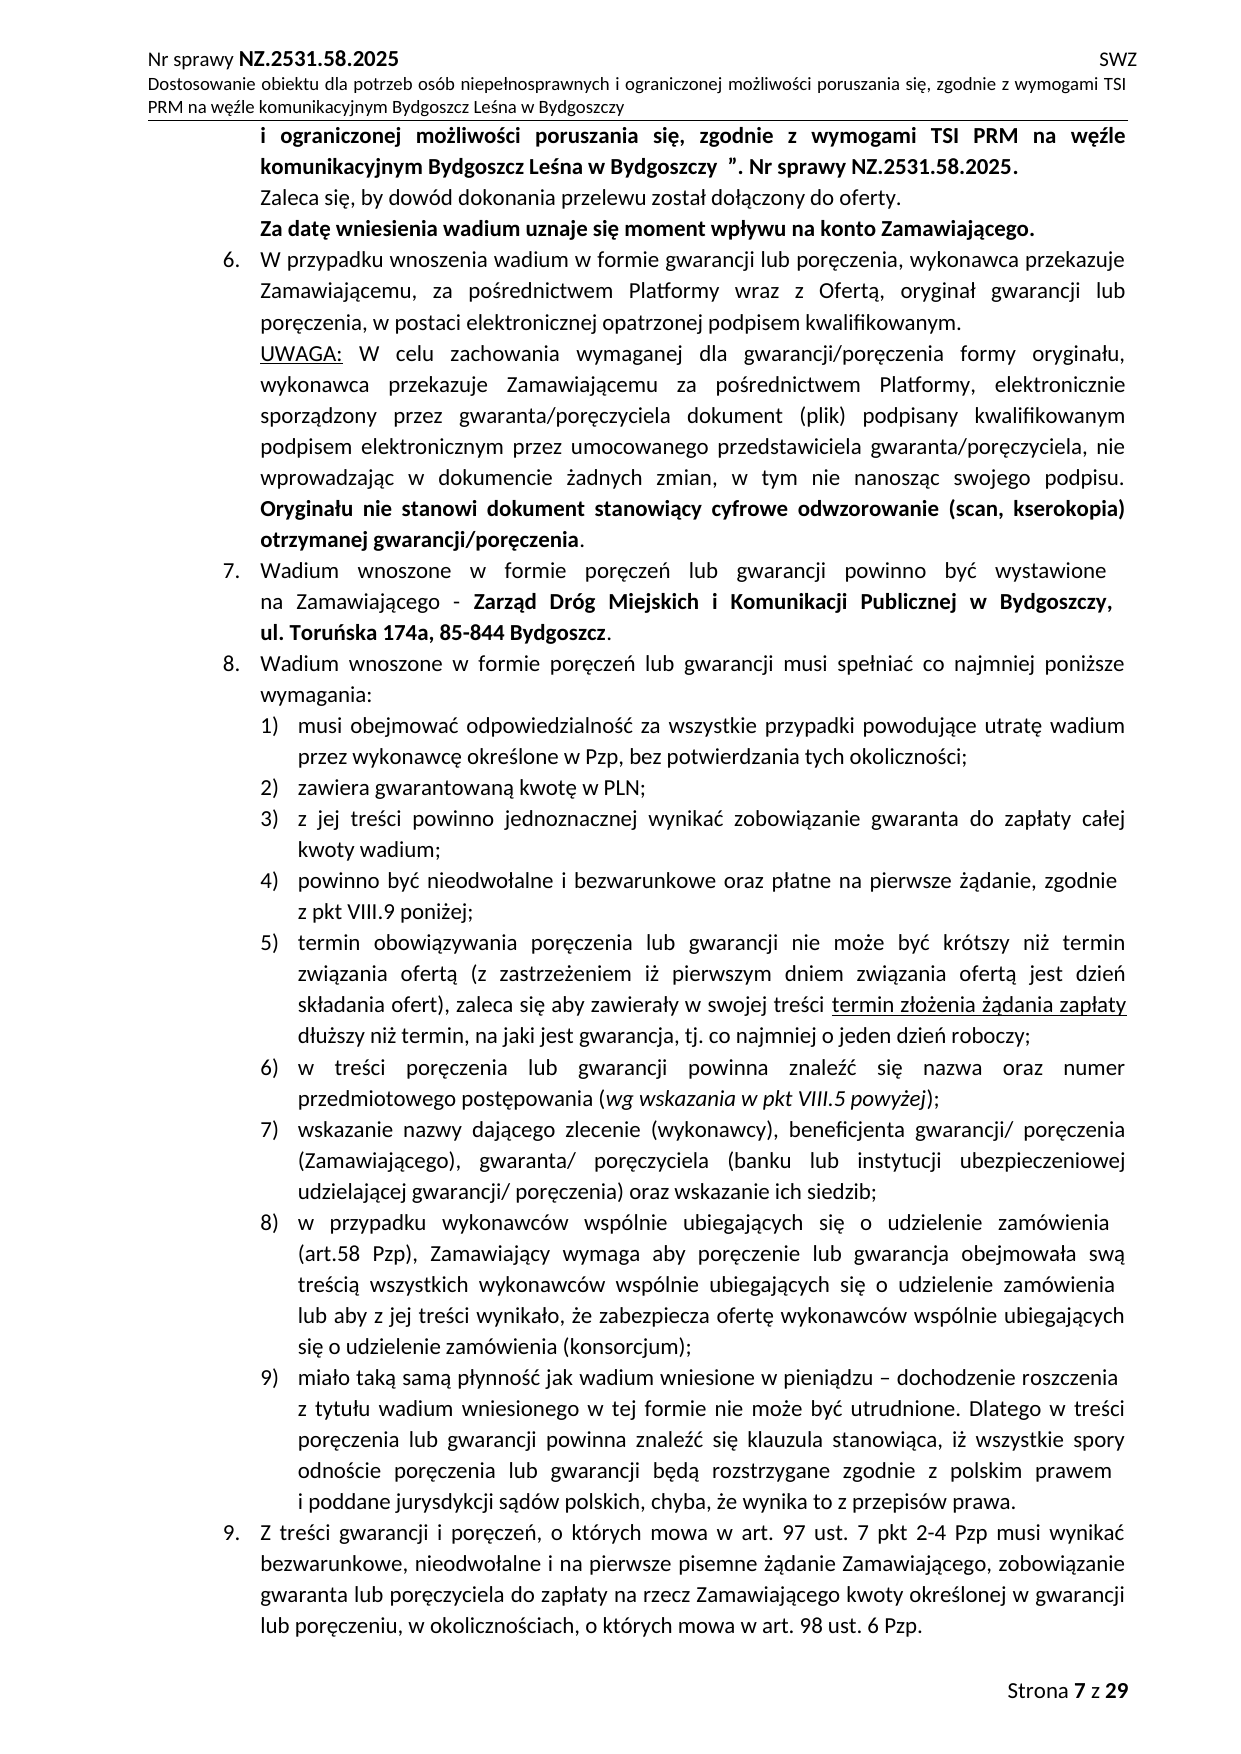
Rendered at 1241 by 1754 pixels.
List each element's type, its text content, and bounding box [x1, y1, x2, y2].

list W przypadku wnoszenia wadium w formie gwarancji lub poręczenia, wykonawca przekazuje Zamawiającemu, za pośrednictwem Platformy wraz z Ofertą, oryginał gwarancji lub poręczenia, w postaci elektronicznej opatrzonej podpisem kwalifikowanym. [223, 246, 1127, 336]
list miało taką samą płynność jak wadium wniesione w pieniądzu – dochodzenie roszczenia z tytułu wadium wniesionego w tej formie nie może być utrudnione. Dlatego w treści poręczenia lub gwarancji powinna znaleźć się klauzula stanowiąca, iż wszystkie spory odnoście poręczenia lub gwarancji będą rozstrzygane zgodnie z polskim prawem i poddane jurysdykcji sądów polskich, chyba, że wynika to z przepisów prawa. [260, 1363, 1127, 1515]
text Zaleca się, by dowód dokonania przelewu został dołączony do oferty. [260, 183, 1127, 211]
text Za datę wniesienia wadium uznaje się moment wpływu na konto Zamawiającego. [260, 214, 1127, 242]
list powinno być nieodwołalne i bezwarunkowe oraz płatne na pierwsze żądanie, zgodnie z pkt VIII.9 poniżej; [260, 866, 1127, 925]
list Wadium wnoszone w formie poręczeń lub gwarancji powinno być wystawione na Zamawiającego - Zarząd Dróg Miejskich i Komunikacji Publicznej w Bydgoszczy, ul. Toruńska 174a, 85-844 Bydgoszcz. [223, 556, 1127, 646]
list termin obowiązywania poręczenia lub gwarancji nie może być krótszy niż termin związania ofertą (z zastrzeżeniem iż pierwszym dniem związania ofertą jest dzień składania ofert), zaleca się aby zawierały w swojej treści termin złożenia żądania zapłaty dłuższy niż termin, na jaki jest gwarancja, tj. co najmniej o jeden dzień roboczy; [260, 928, 1127, 1049]
list Wadium wnoszone w formie poręczeń lub gwarancji musi spełniać co najmniej poniższe wymagania: [223, 649, 1127, 708]
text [260, 121, 1127, 180]
list musi obejmować odpowiedzialność za wszystkie przypadki powodujące utratę wadium przez wykonawcę określone w Pzp, bez potwierdzania tych okoliczności; [260, 711, 1127, 770]
text UWAGA: W celu zachowania wymaganej dla gwarancji/poręczenia formy oryginału, wykonawca przekazuje Zamawiającemu za pośrednictwem Platformy, elektronicznie sporządzony przez gwaranta/poręczyciela dokument (plik) podpisany kwalifikowanym podpisem elektronicznym przez umocowanego przedstawiciela gwaranta/poręczyciela, nie wprowadzając w dokumencie żadnych zmian, w tym nie nanosząc swojego podpisu. Oryginału nie stanowi dokument stanowiący cyfrowe odwzorowanie (scan, kserokopia) otrzymanej gwarancji/poręczenia. [260, 339, 1127, 553]
list Z treści gwarancji i poręczeń, o których mowa w art. 97 ust. 7 pkt 2-4 Pzp musi wynikać bezwarunkowe, nieodwołalne i na pierwsze pisemne żądanie Zamawiającego, zobowiązanie gwaranta lub poręczyciela do zapłaty na rzecz Zamawiającego kwoty określonej w gwarancji lub poręczeniu, w okolicznościach, o których mowa w art. 98 ust. 6 Pzp. [223, 1518, 1127, 1639]
list w treści poręczenia lub gwarancji powinna znaleźć się nazwa oraz numer przedmiotowego postępowania (wg wskazania w pkt VIII.5 powyżej); [260, 1053, 1127, 1112]
list zawiera gwarantowaną kwotę w PLN; [260, 773, 1127, 801]
list w przypadku wykonawców wspólnie ubiegających się o udzielenie zamówienia (art.58 Pzp), Zamawiający wymaga aby poręczenie lub gwarancja obejmowała swą treścią wszystkich wykonawców wspólnie ubiegających się o udzielenie zamówienia lub aby z jej treści wynikało, że zabezpiecza ofertę wykonawców wspólnie ubiegających się o udzielenie zamówienia (konsorcjum); [260, 1208, 1127, 1360]
list z jej treści powinno jednoznacznej wynikać zobowiązanie gwaranta do zapłaty całej kwoty wadium; [260, 804, 1127, 863]
list wskazanie nazwy dającego zlecenie (wykonawcy), beneficjenta gwarancji/ poręczenia (Zamawiającego), gwaranta/ poręczyciela (banku lub instytucji ubezpieczeniowej udzielającej gwarancji/ poręczenia) oraz wskazanie ich siedzib; [260, 1115, 1127, 1205]
